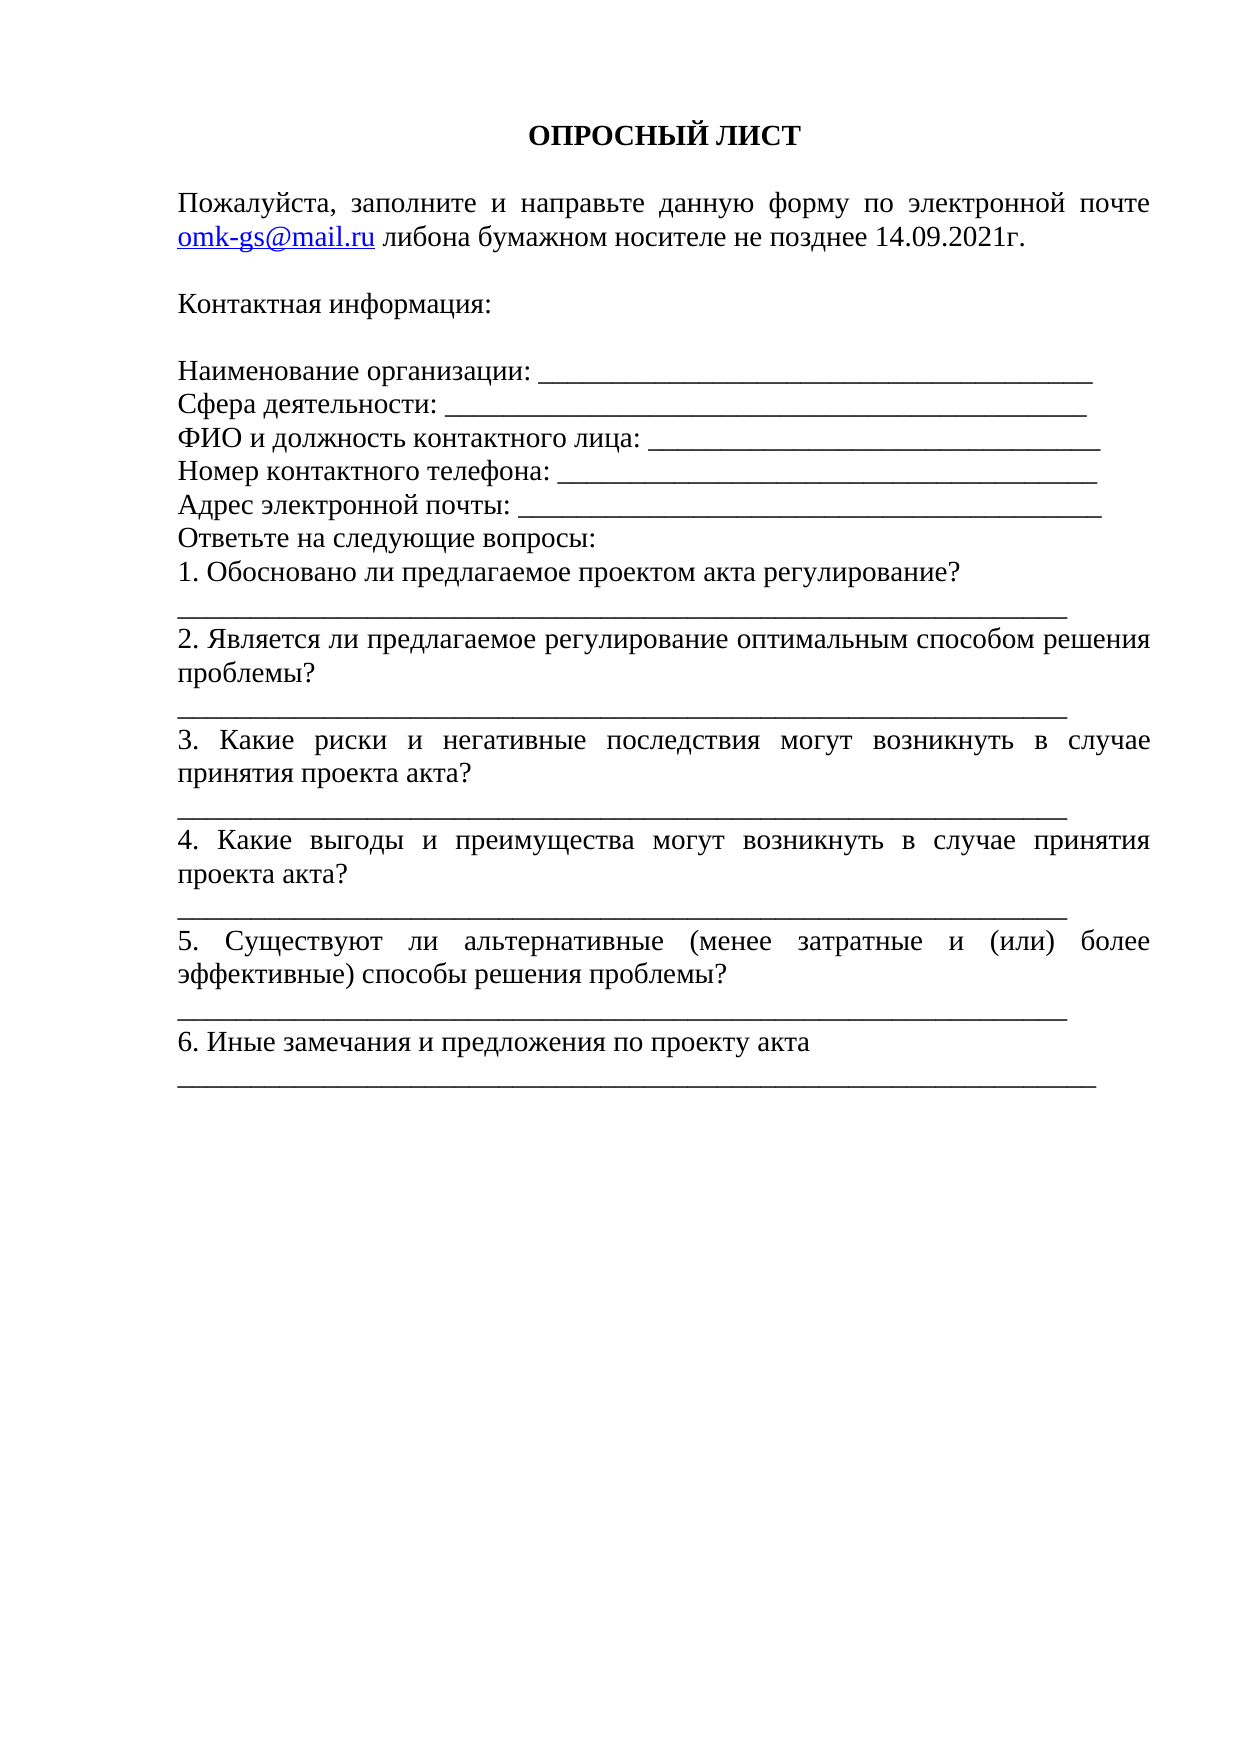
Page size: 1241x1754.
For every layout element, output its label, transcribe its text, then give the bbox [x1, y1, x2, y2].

text Пожалуйста, заполните и направьте данную форму по электронной почте omk-gs@mail.ru либона бумажном носителе не позднее 14.09.2021г. [177, 185, 1152, 252]
text _____________________________________________________________ [177, 990, 1152, 1024]
text Наименование организации: ______________________________________ [177, 353, 1152, 386]
text _____________________________________________________________ [177, 789, 1152, 822]
text Ответьте на следующие вопросы: [177, 521, 1152, 554]
text 3. Какие риски и негативные последствия могут возникнуть в случае принятия проекта акта? [177, 722, 1152, 789]
text Номер контактного телефона: _____________________________________ [177, 453, 1152, 487]
text _____________________________________________________________ [177, 688, 1152, 722]
text 6. Иные замечания и предложения по проекту акта [177, 1024, 1152, 1057]
text 2. Является ли предлагаемое регулирование оптимальным способом решения проблемы? [177, 621, 1152, 688]
text 4. Какие выгоды и преимущества могут возникнуть в случае принятия проекта акта? [177, 822, 1152, 889]
text 5. Существуют ли альтернативные (менее затратные и (или) более эффективные) способы решения проблемы? [177, 923, 1152, 990]
text Сфера деятельности: ____________________________________________ [177, 386, 1152, 420]
text _______________________________________________________________ [177, 1057, 1152, 1091]
text _____________________________________________________________ [177, 588, 1152, 621]
text Контактная информация: [177, 286, 1152, 319]
text 1. Обосновано ли предлагаемое проектом акта регулирование? [177, 554, 1152, 588]
text _____________________________________________________________ [177, 889, 1152, 923]
text Адрес электронной почты: ________________________________________ [177, 487, 1152, 521]
text ОПРОСНЫЙ ЛИСТ [177, 118, 1152, 152]
text ФИО и должность контактного лица: _______________________________ [177, 420, 1152, 453]
